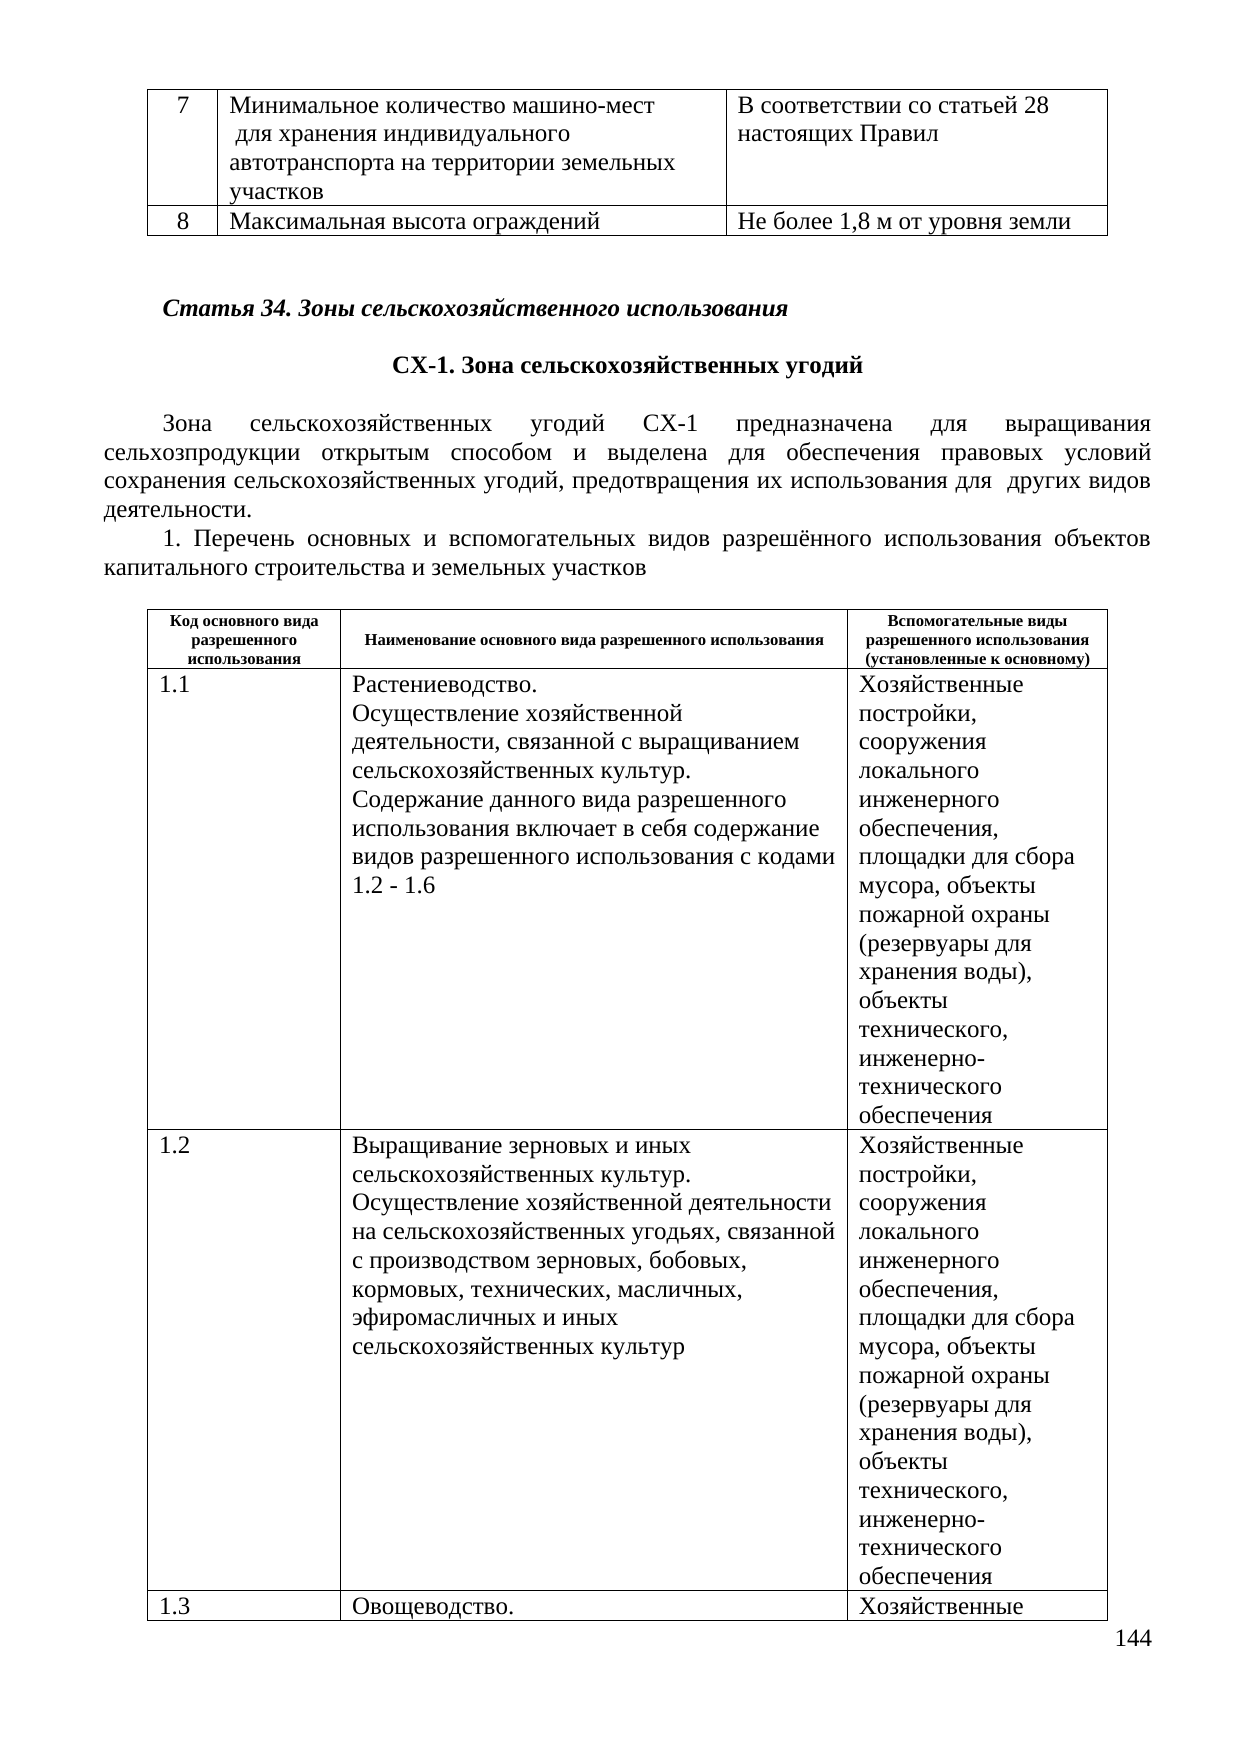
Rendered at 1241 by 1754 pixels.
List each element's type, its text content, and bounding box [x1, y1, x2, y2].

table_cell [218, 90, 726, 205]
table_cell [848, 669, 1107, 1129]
text СХ-1. Зона сельскохозяйственных угодий [103, 351, 1152, 379]
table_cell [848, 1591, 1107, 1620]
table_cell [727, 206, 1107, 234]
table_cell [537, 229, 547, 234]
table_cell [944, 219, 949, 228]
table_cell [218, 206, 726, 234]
text 1. Перечень основных и вспомогательных видов разрешённого использования объектов капитального строительства и земельных участков [103, 523, 1152, 581]
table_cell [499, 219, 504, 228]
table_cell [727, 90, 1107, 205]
text Зона сельскохозяйственных угодий СХ-1 предназначена для выращивания сельхозпродукции открытым способом и выделена для обеспечения правовых условий сохранения сельскохозяйственных угодий, предотвращения их использования для других видов деятельности. [103, 408, 1152, 523]
text Статья 34. Зоны сельскохозяйственного использования [103, 293, 1152, 322]
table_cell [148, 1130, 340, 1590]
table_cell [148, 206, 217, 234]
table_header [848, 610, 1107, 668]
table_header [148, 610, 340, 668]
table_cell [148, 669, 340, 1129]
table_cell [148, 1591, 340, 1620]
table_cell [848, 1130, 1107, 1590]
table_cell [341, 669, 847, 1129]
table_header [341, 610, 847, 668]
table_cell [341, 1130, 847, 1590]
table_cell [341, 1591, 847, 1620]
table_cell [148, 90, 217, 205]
